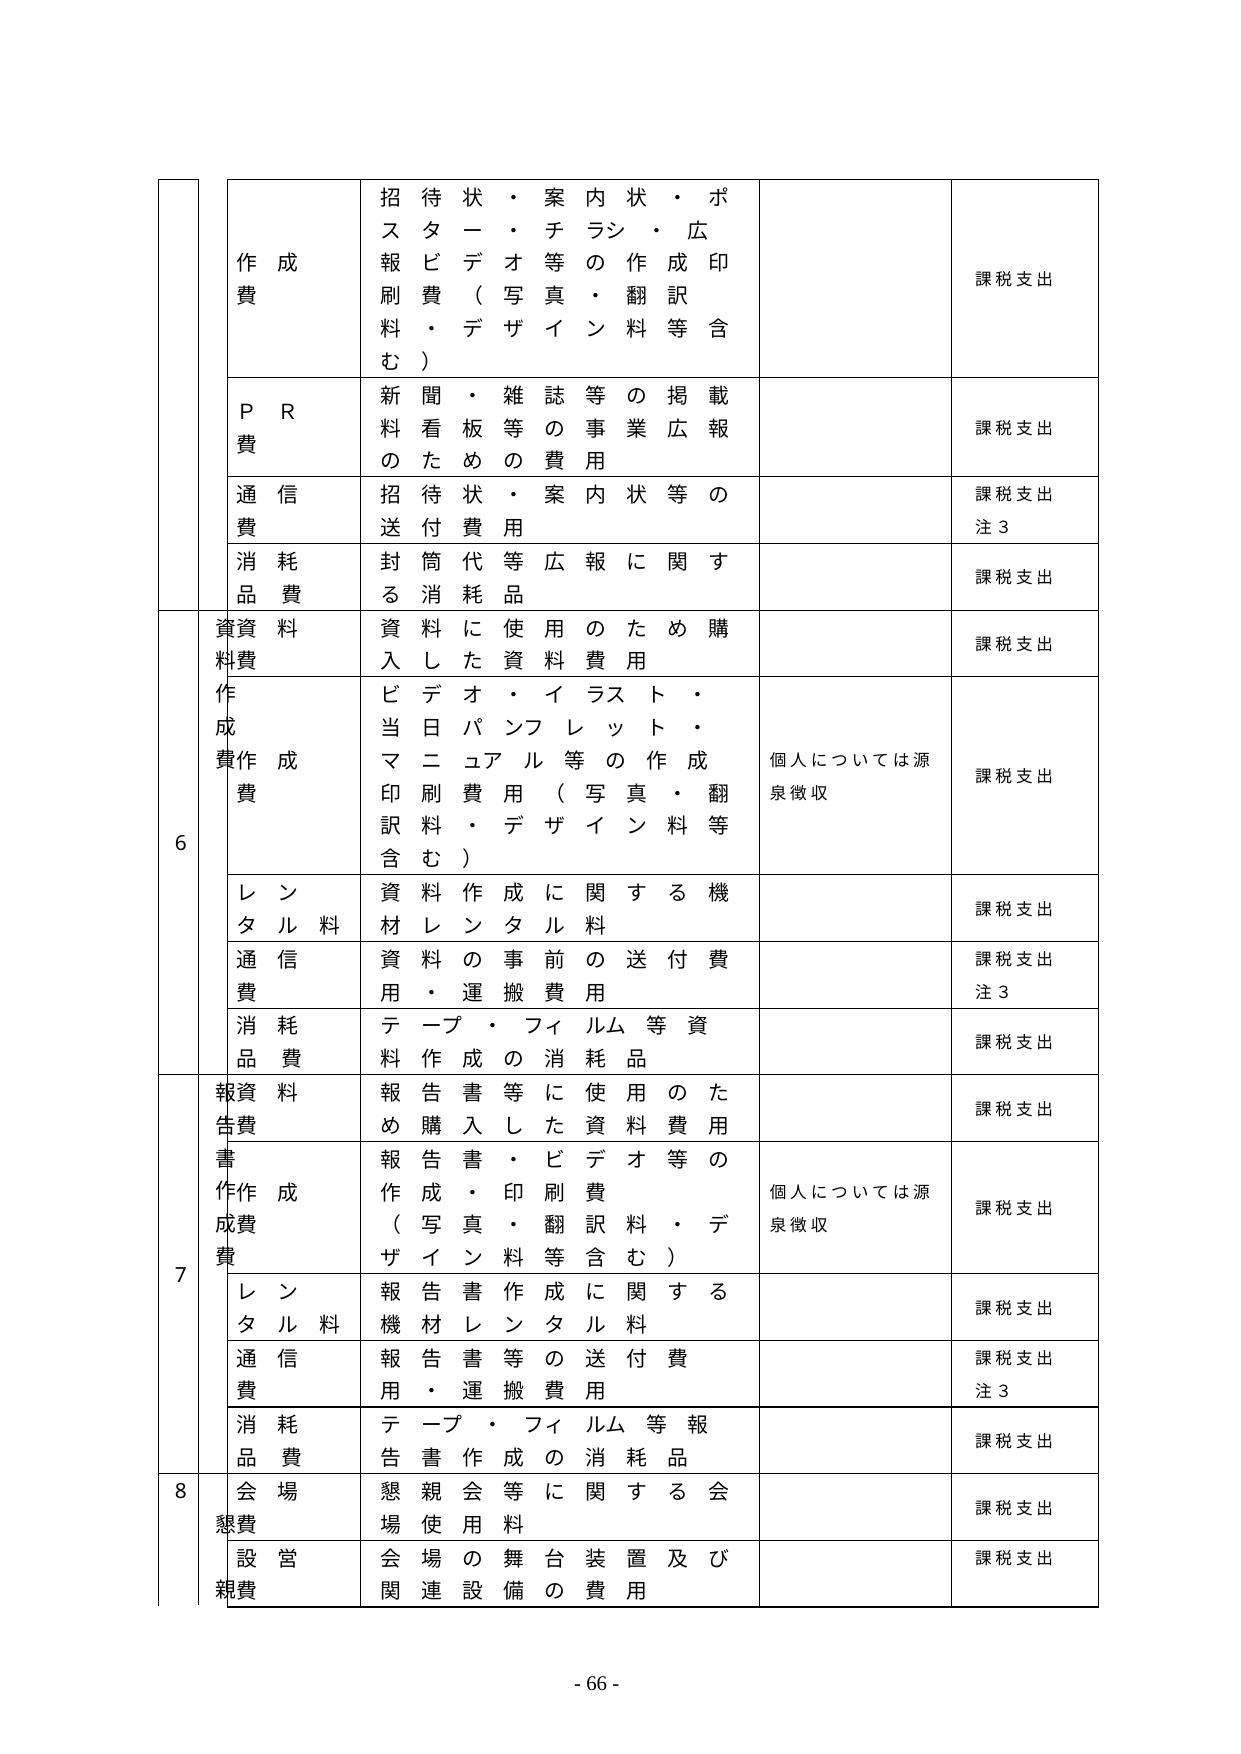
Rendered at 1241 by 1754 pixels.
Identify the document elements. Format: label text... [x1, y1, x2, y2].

table_cell テープ・フィルム等資料作成の消耗品 [361, 1009, 759, 1074]
table_cell 報告書・ビデオ等の作成・印刷費 （写真・翻訳料・デザイン料等含む） [361, 1142, 759, 1273]
table_cell 課税支出 注３ [952, 1341, 1098, 1406]
table_cell [760, 942, 951, 1007]
table_cell 通信費 [228, 1341, 360, 1406]
table_cell 課税支出 [952, 378, 1098, 476]
table_cell 報告書等に使用のため購入した資料費用 [361, 1075, 759, 1141]
table_cell ビデオ・イラスト・当日パンフレット・マニュアル等の作成印刷費用（写真・翻訳料・デザイン料等含む） [361, 677, 759, 874]
table_cell 課税支出 [952, 1474, 1098, 1540]
table_cell 通信費 [228, 477, 360, 543]
table_cell レンタル料 [228, 1274, 360, 1340]
table_cell 新聞・雑誌等の掲載料看板等の事業広報のための費用 [361, 378, 759, 476]
table_cell 設営費 [228, 1541, 360, 1606]
table_cell [760, 1009, 951, 1074]
table_cell 作成費 [228, 1142, 360, 1273]
table_cell 課税支出 [952, 1075, 1098, 1141]
table_cell 消耗品費 [228, 1009, 360, 1074]
table_cell 通信費 [228, 942, 360, 1007]
table_cell 資料費 [228, 1075, 360, 1141]
table_cell [760, 477, 951, 543]
table_cell 報告書等の送付費用・運搬費用 [361, 1341, 759, 1406]
table_cell 課税支出 [952, 1274, 1098, 1340]
table_cell 資料費 [228, 611, 360, 676]
table_cell 課税支出 [952, 1009, 1098, 1074]
table_cell [760, 378, 951, 476]
table_cell 会場費 [228, 1474, 360, 1540]
table_cell 作成費 [228, 180, 360, 377]
table_cell 個人については源泉徴収 [760, 1142, 951, 1273]
table_cell 課税支出 [952, 611, 1098, 676]
table_cell [760, 611, 951, 676]
table_cell 資料に使用のため購入した資料費用 [361, 611, 759, 676]
table_cell 資料の事前の送付費用・運搬費用 [361, 942, 759, 1007]
table_cell 会場の舞台装置及び関連設備の費用 [361, 1541, 759, 1606]
table_cell ＰＲ費 [228, 378, 360, 476]
table_cell 課税支出 [952, 544, 1098, 609]
table_cell 報 告 書 作 成 費 [199, 1075, 227, 1473]
table_cell [760, 1341, 951, 1406]
table_cell [760, 875, 951, 941]
table_cell 課税支出 [952, 1541, 1098, 1606]
table_cell 招待状・案内状等の送付費用 [361, 477, 759, 543]
table_cell [760, 1274, 951, 1340]
table_cell 報告書作成に関する機材レンタル料 [361, 1274, 759, 1340]
table_cell 懇 親 会 費 [198, 1474, 227, 1606]
table_cell 課税支出 [952, 180, 1098, 377]
table_cell 課税支出 注３ [952, 477, 1098, 543]
table_cell 封筒代等広報に関する消耗品 [361, 544, 759, 609]
table_cell レンタル料 [228, 875, 360, 941]
table_cell 課税支出 [952, 875, 1098, 941]
table_cell 課税支出 注３ [952, 942, 1098, 1007]
table_cell [760, 1541, 951, 1606]
table_cell 7 [159, 1075, 198, 1473]
table_cell [760, 544, 951, 609]
table_cell [760, 1474, 951, 1540]
table_cell [760, 180, 951, 377]
table_cell [760, 1408, 951, 1473]
table_cell 消耗品費 [228, 544, 360, 609]
table_cell 課税支出 [952, 1142, 1098, 1273]
table_cell 資料作成に関する機材レンタル料 [361, 875, 759, 941]
table_cell 懇親会等に関する会場使用料 [361, 1474, 759, 1540]
table_cell 課税支出 [952, 1408, 1098, 1473]
table_cell 資 料 作 成 費 [199, 611, 227, 1074]
table_cell 課税支出 [952, 677, 1098, 874]
table_cell [760, 1075, 951, 1141]
table_cell テープ・フィルム等報告書作成の消耗品 [361, 1408, 759, 1473]
table_cell 8 [159, 1474, 198, 1606]
table_cell 作成費 [228, 677, 360, 874]
table_cell 消耗品費 [228, 1408, 360, 1473]
table_cell 招待状・案内状・ポスター・チラシ・広報ビデオ等の作成印刷費（写真・翻訳料・デザイン料等含む） [361, 180, 759, 377]
table_cell 6 [159, 611, 198, 1074]
table_cell 個人については源泉徴収 [760, 677, 951, 874]
